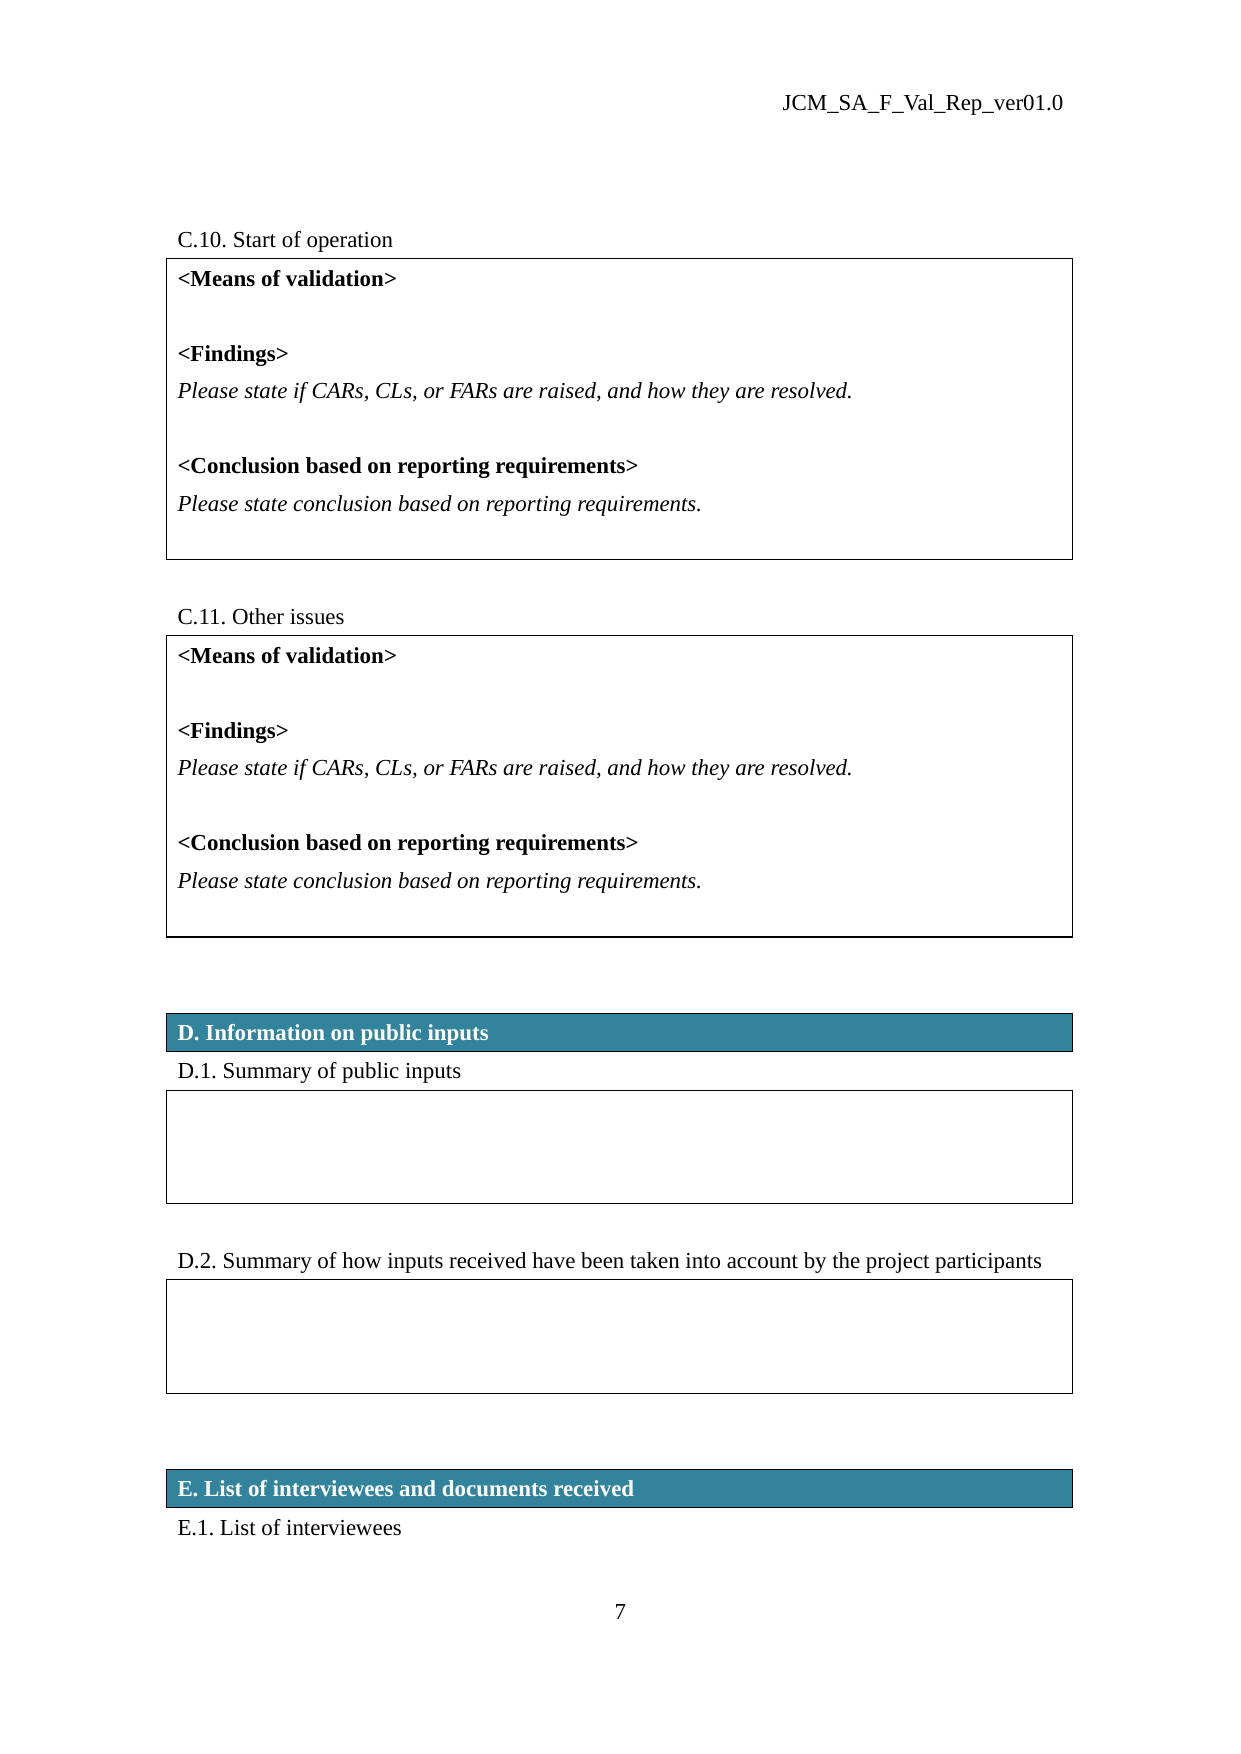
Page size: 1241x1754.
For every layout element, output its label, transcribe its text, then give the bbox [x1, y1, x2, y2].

table_header E. List of interviewees and documents received [167, 1470, 1072, 1507]
table_header [167, 1280, 1072, 1393]
text C.10. Start of operation [177, 221, 1063, 258]
text C.11. Other issues [177, 598, 1063, 635]
text D.2. Summary of how inputs received have been taken into account by the project participants [177, 1242, 1063, 1279]
table_header [167, 1091, 1072, 1203]
text D.1. Summary of public inputs [177, 1052, 1063, 1089]
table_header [167, 259, 1072, 559]
text E.1. List of interviewees [177, 1508, 1063, 1546]
table_header D. Information on public inputs [167, 1014, 1072, 1051]
